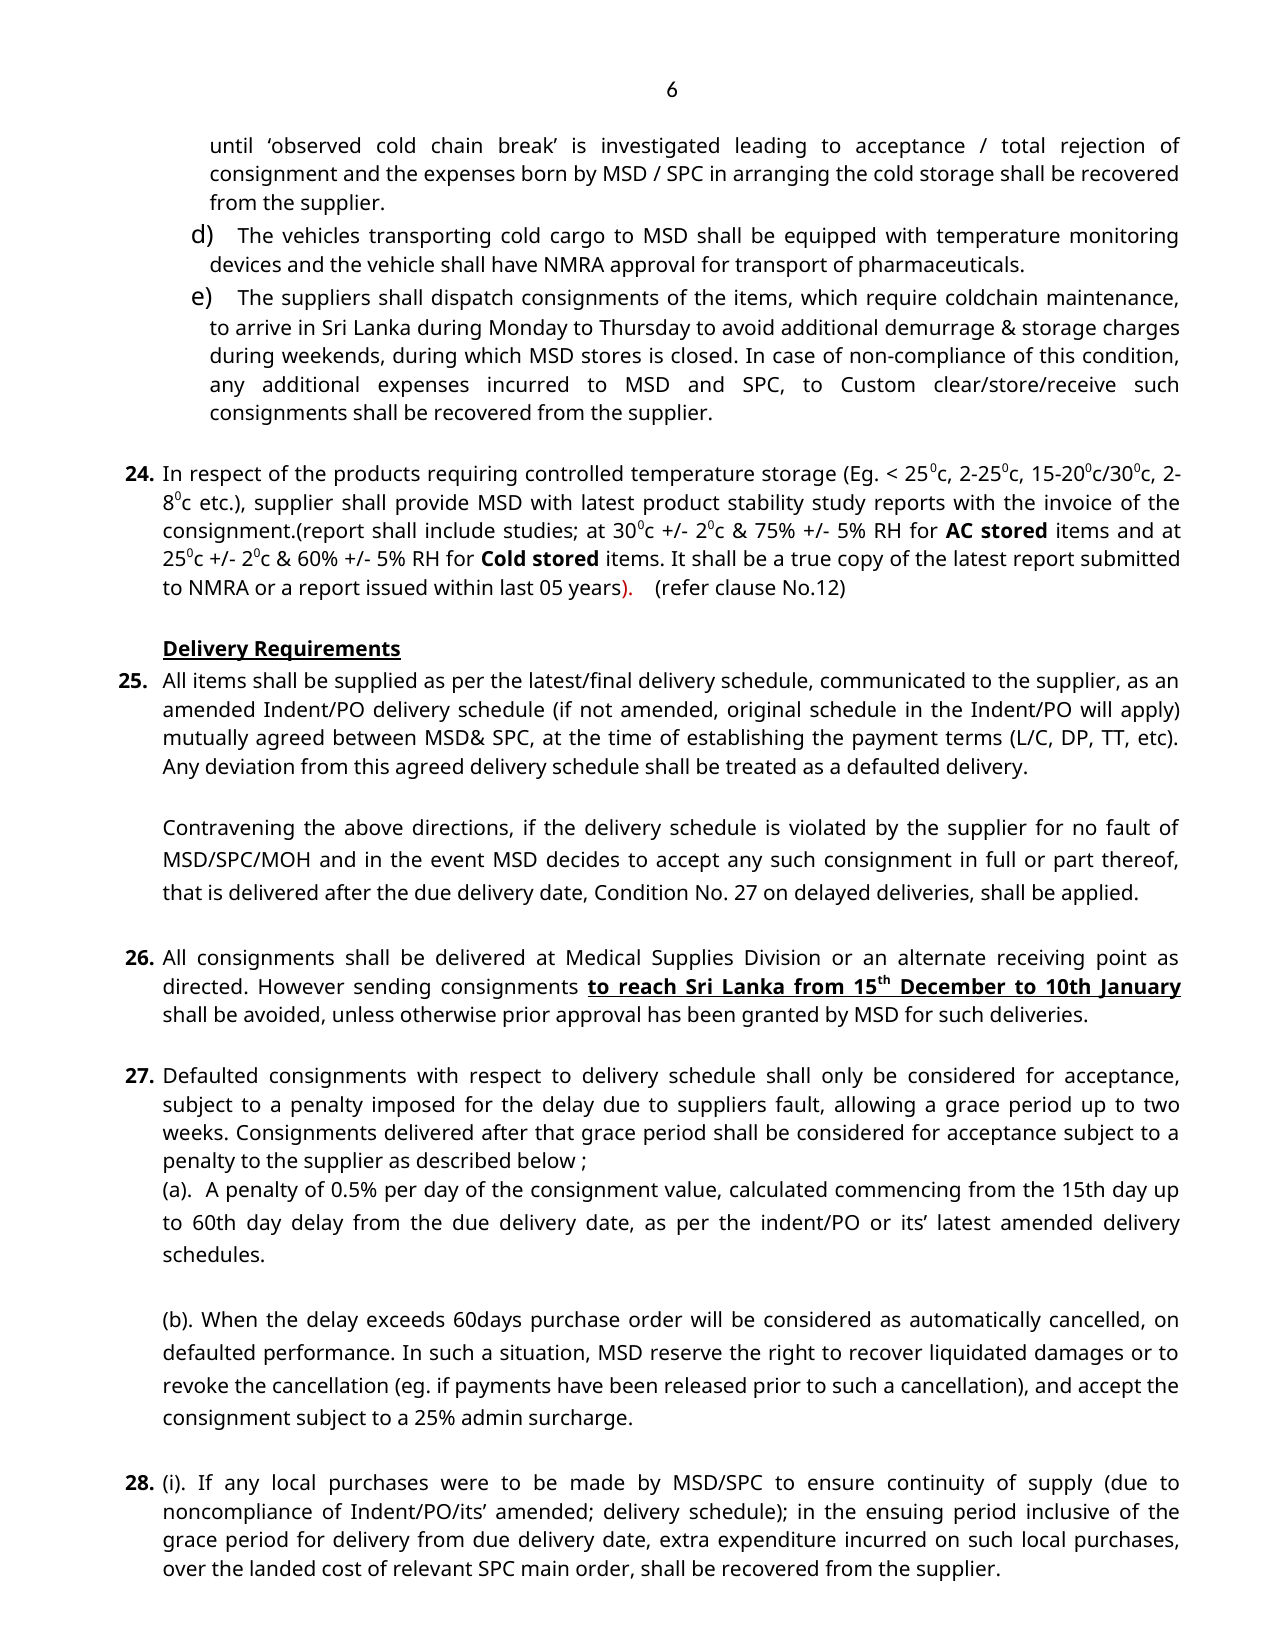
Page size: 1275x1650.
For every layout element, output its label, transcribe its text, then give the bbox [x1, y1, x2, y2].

list All consignments shall be delivered at Medical Supplies Division or an alternate receiving point as directed. However sending consignments to reach Sri Lanka from 15th December to 10th January shall be avoided, unless otherwise prior approval has been granted by MSD for such deliveries. [125, 943, 1181, 1029]
list Contravening the above directions, if the delivery schedule is violated by the supplier for no fault of MSD/SPC/MOH and in the event MSD decides to accept any such consignment in full or part thereof, that is delivered after the due delivery date, Condition No. 27 on delayed deliveries, shall be applied. [162, 813, 1181, 907]
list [191, 131, 1181, 216]
text (b). When the delay exceeds 60days purchase order will be considered as automatically cancelled, on defaulted performance. In such a situation, MSD reserve the right to recover liquidated damages or to revoke the cancellation (eg. if payments have been released prior to such a cancellation), and accept the consignment subject to a 25% admin surcharge. [162, 1306, 1181, 1432]
text Delivery Requirements [162, 634, 1181, 662]
list All items shall be supplied as per the latest/final delivery schedule, communicated to the supplier, as an amended Indent/PO delivery schedule (if not amended, original schedule in the Indent/PO will apply) mutually agreed between MSD& SPC, at the time of establishing the payment terms (L/C, DP, TT, etc). Any deviation from this agreed delivery schedule shall be treated as a defaulted delivery. [118, 667, 1181, 780]
list In respect of the products requiring controlled temperature storage (Eg. < 250c, 2-250c, 15-200c/300c, 2-80c etc.), supplier shall provide MSD with latest product stability study reports with the invoice of the consignment.(report shall include studies; at 300c +/- 20c & 75% +/- 5% RH for AC stored items and at 250c +/- 20c & 60% +/- 5% RH for Cold stored items. It shall be a true copy of the latest report submitted to NMRA or a report issued within last 05 years). (refer clause No.12) [125, 459, 1181, 601]
text (a). A penalty of 0.5% per day of the consignment value, calculated commencing from the 15th day up to 60th day delay from the due delivery date, as per the indent/PO or its’ latest amended delivery schedules. [162, 1175, 1181, 1269]
list Defaulted consignments with respect to delivery schedule shall only be considered for acceptance, subject to a penalty imposed for the delay due to suppliers fault, allowing a grace period up to two weeks. Consignments delivered after that grace period shall be considered for acceptance subject to a penalty to the supplier as described below ; [125, 1061, 1181, 1175]
list The suppliers shall dispatch consignments of the items, which require coldchain maintenance, to arrive in Sri Lanka during Monday to Thursday to avoid additional demurrage & storage charges during weekends, during which MSD stores is closed. In case of non-compliance of this condition, any additional expenses incurred to MSD and SPC, to Custom clear/store/receive such consignments shall be recovered from the supplier. [191, 279, 1181, 427]
list (i). If any local purchases were to be made by MSD/SPC to ensure continuity of supply (due to noncompliance of Indent/PO/its’ amended; delivery schedule); in the ensuing period inclusive of the grace period for delivery from due delivery date, extra expenditure incurred on such local purchases, over the landed cost of relevant SPC main order, shall be recovered from the supplier. [125, 1468, 1181, 1582]
list The vehicles transporting cold cargo to MSD shall be equipped with temperature monitoring devices and the vehicle shall have NMRA approval for transport of pharmaceuticals. [191, 216, 1181, 279]
